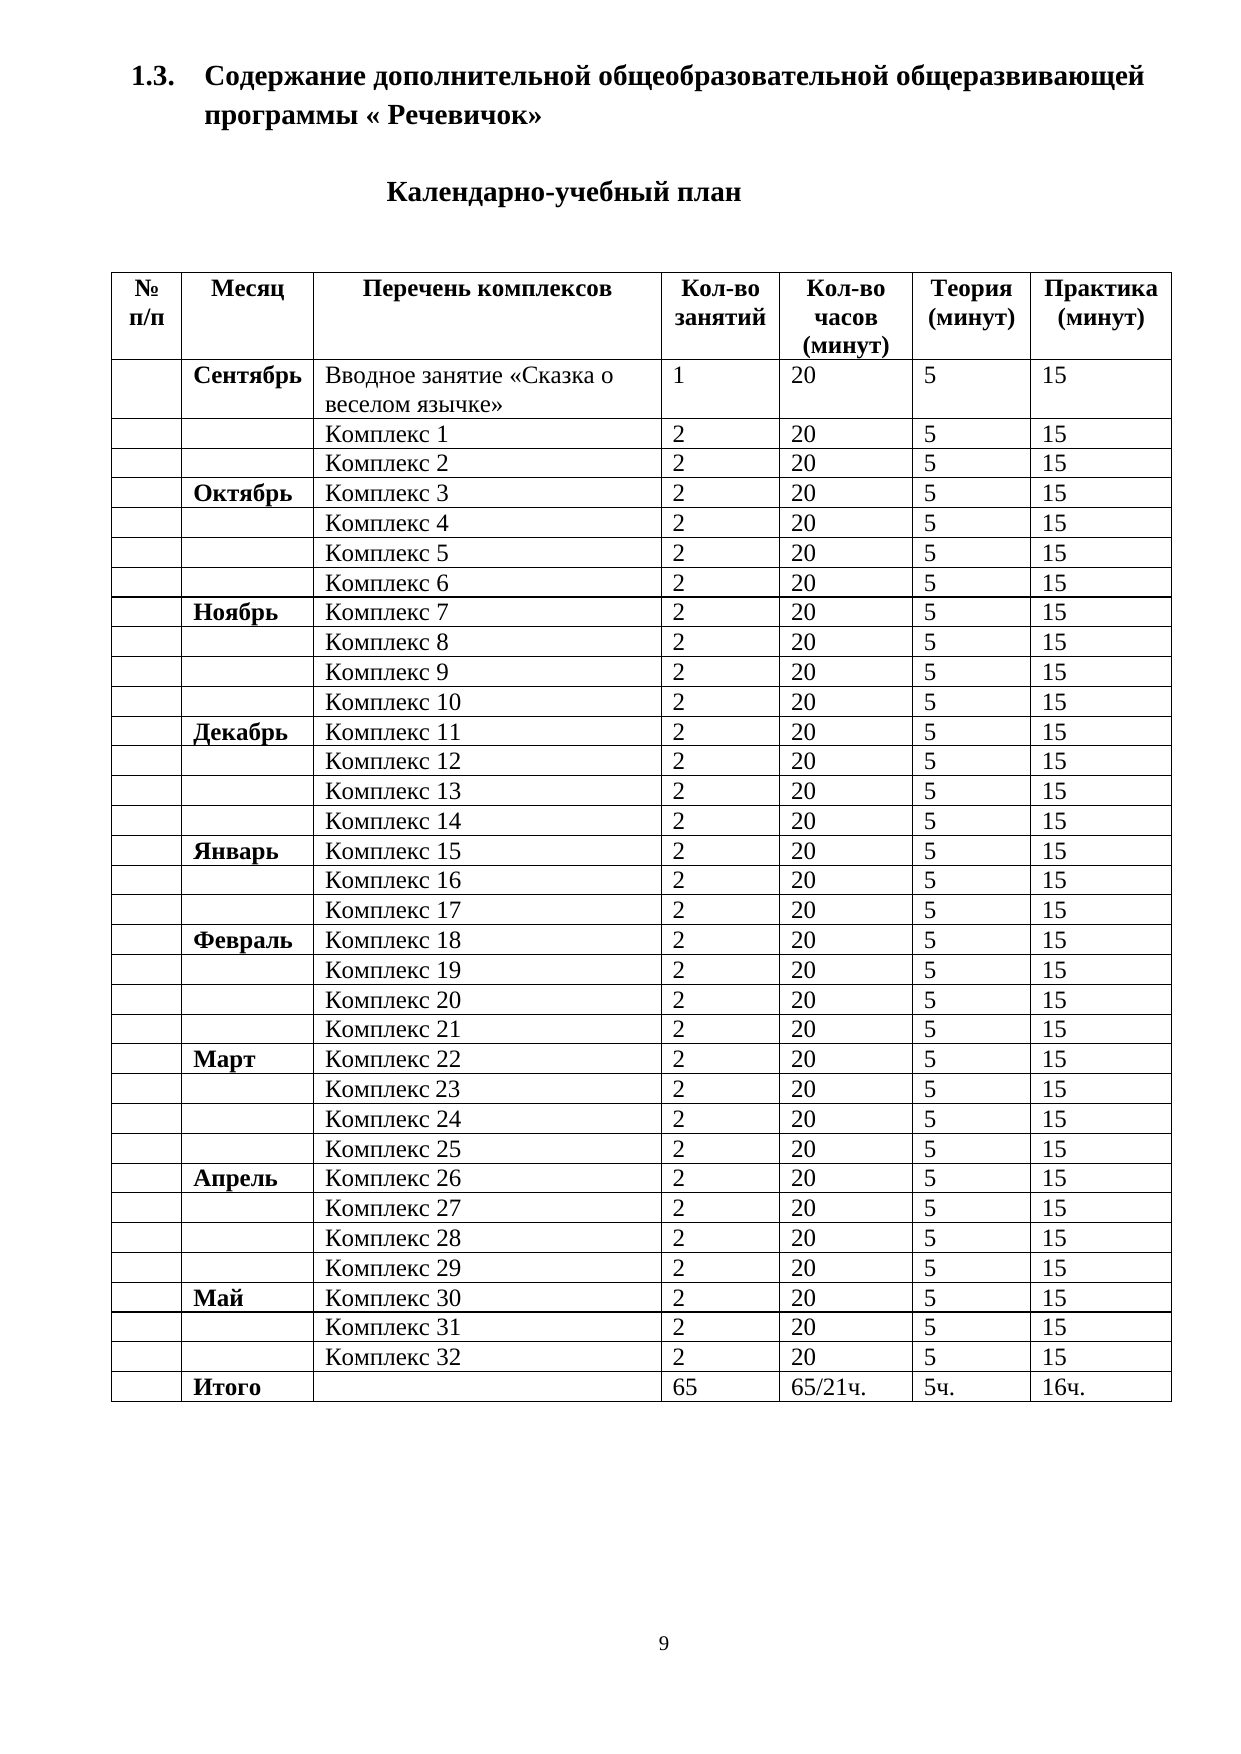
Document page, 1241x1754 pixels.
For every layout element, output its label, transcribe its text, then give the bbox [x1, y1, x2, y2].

table_cell 2 [662, 598, 779, 626]
table_cell Комплекс 31 [314, 1313, 661, 1341]
table_cell 15 [1031, 746, 1171, 775]
table_cell 15 [1031, 1342, 1171, 1371]
table_cell [112, 806, 181, 835]
table_cell Комплекс 19 [314, 955, 661, 984]
table_cell [182, 687, 313, 716]
table_cell Комплекс 1 [314, 419, 661, 447]
table_cell Комплекс 17 [314, 895, 661, 924]
table_cell Ноябрь [182, 598, 313, 626]
table_cell 2 [662, 508, 779, 537]
table_cell Комплекс 11 [314, 717, 661, 745]
table_cell 2 [662, 1104, 779, 1133]
table_cell 20 [780, 1313, 912, 1341]
table_cell 20 [780, 806, 912, 835]
table_cell 15 [1031, 717, 1171, 745]
table_cell 20 [780, 746, 912, 775]
table_cell 20 [780, 657, 912, 686]
table_cell [182, 1253, 313, 1282]
table_cell 20 [780, 866, 912, 894]
table_cell 5 [913, 1044, 1030, 1073]
table_cell 15 [1031, 1044, 1171, 1073]
table_cell 2 [662, 1164, 779, 1192]
table_cell 15 [1031, 1253, 1171, 1282]
table_cell 20 [780, 1134, 912, 1162]
table_cell 5 [913, 419, 1030, 447]
table_cell Комплекс 16 [314, 866, 661, 894]
table_cell [182, 449, 313, 477]
table_cell Комплекс 4 [314, 508, 661, 537]
table_cell [112, 895, 181, 924]
table_cell 2 [662, 1044, 779, 1073]
table_cell [182, 1342, 313, 1371]
table_cell Комплекс 26 [314, 1164, 661, 1192]
table_cell 15 [1031, 657, 1171, 686]
table_cell 5 [913, 1223, 1030, 1252]
table_cell 5 [913, 836, 1030, 864]
table_cell 2 [662, 478, 779, 507]
table_cell Комплекс 6 [314, 568, 661, 596]
table_cell 20 [780, 776, 912, 805]
table_cell [182, 866, 313, 894]
table_cell [182, 1313, 313, 1341]
table_cell 5 [913, 360, 1030, 418]
table_cell 2 [662, 806, 779, 835]
table_cell Комплекс 29 [314, 1253, 661, 1282]
table_cell Комплекс 22 [314, 1044, 661, 1073]
table_cell 5 [913, 687, 1030, 716]
table_cell Комплекс 28 [314, 1223, 661, 1252]
table_cell 5 [913, 508, 1030, 537]
table_cell 15 [1031, 1134, 1171, 1162]
table_cell 15 [1031, 360, 1171, 418]
table_cell 2 [662, 1015, 779, 1043]
table_cell Апрель [182, 1164, 313, 1192]
table_cell 2 [662, 1283, 779, 1311]
table_header Теория (минут) [913, 273, 1030, 359]
table_cell 20 [780, 687, 912, 716]
table_cell 20 [780, 1015, 912, 1043]
table_cell [182, 568, 313, 596]
table_cell 20 [780, 508, 912, 537]
table_cell 5 [913, 1015, 1030, 1043]
table_cell Итого [182, 1372, 313, 1401]
table_cell 15 [1031, 598, 1171, 626]
table_cell 20 [780, 568, 912, 596]
table_cell 15 [1031, 1223, 1171, 1252]
table_cell 2 [662, 1313, 779, 1341]
list Календарно-учебный план [204, 174, 1205, 207]
table_cell [112, 1164, 181, 1192]
table_header Кол-во часов (минут) [780, 273, 912, 359]
table_cell [182, 1193, 313, 1222]
table_cell [182, 538, 313, 567]
table_cell [112, 925, 181, 954]
table_cell 15 [1031, 1283, 1171, 1311]
table_cell [112, 1134, 181, 1162]
table_cell [112, 1074, 181, 1103]
table_cell [182, 1015, 313, 1043]
table_header Перечень комплексов [314, 273, 661, 359]
table_cell Комплекс 14 [314, 806, 661, 835]
table_cell [112, 836, 181, 864]
table_cell Вводное занятие «Сказка о веселом язычке» [314, 360, 661, 418]
table_cell [182, 776, 313, 805]
table_cell 15 [1031, 866, 1171, 894]
table_cell 2 [662, 925, 779, 954]
table_cell 15 [1031, 985, 1171, 1013]
table_cell [112, 955, 181, 984]
table_cell 20 [780, 1283, 912, 1311]
table_cell 15 [1031, 419, 1171, 447]
table_cell 2 [662, 1193, 779, 1222]
table_cell 15 [1031, 687, 1171, 716]
table_cell 20 [780, 1104, 912, 1133]
table_cell 20 [780, 1342, 912, 1371]
table_cell 5 [913, 746, 1030, 775]
table_cell 5 [913, 1164, 1030, 1192]
table_cell 5 [913, 1342, 1030, 1371]
table_cell [112, 1193, 181, 1222]
table_cell 2 [662, 746, 779, 775]
table_cell 20 [780, 836, 912, 864]
table_cell 5 [913, 478, 1030, 507]
table_cell 5 [913, 866, 1030, 894]
table_cell Комплекс 3 [314, 478, 661, 507]
table_cell Октябрь [182, 478, 313, 507]
table_cell 65 [662, 1372, 779, 1401]
table_cell Комплекс 18 [314, 925, 661, 954]
table_cell 15 [1031, 508, 1171, 537]
table_cell 15 [1031, 1074, 1171, 1103]
table_cell Комплекс 13 [314, 776, 661, 805]
table_cell Январь [182, 836, 313, 864]
table_cell 2 [662, 449, 779, 477]
table_cell Комплекс 2 [314, 449, 661, 477]
table_cell 2 [662, 955, 779, 984]
table_cell 65/21ч. [780, 1372, 912, 1401]
table_cell 20 [780, 627, 912, 656]
table_cell 5 [913, 1283, 1030, 1311]
table_cell 5 [913, 717, 1030, 745]
table_cell 2 [662, 717, 779, 745]
table_cell Комплекс 30 [314, 1283, 661, 1311]
table_cell [182, 985, 313, 1013]
table_cell 20 [780, 419, 912, 447]
table_cell 15 [1031, 538, 1171, 567]
table_cell Декабрь [182, 717, 313, 745]
table_cell 15 [1031, 627, 1171, 656]
table_cell [112, 1342, 181, 1371]
table_header Кол-во занятий [662, 273, 779, 359]
table_cell [112, 746, 181, 775]
table_cell 20 [780, 985, 912, 1013]
table_cell 2 [662, 776, 779, 805]
table_cell [112, 478, 181, 507]
table_cell 15 [1031, 776, 1171, 805]
table_cell 5 [913, 1134, 1030, 1162]
table_cell Комплекс 10 [314, 687, 661, 716]
table_cell [112, 568, 181, 596]
table_cell Март [182, 1044, 313, 1073]
table_cell 20 [780, 449, 912, 477]
table_cell 2 [662, 687, 779, 716]
table_cell 5 [913, 776, 1030, 805]
table_cell 2 [662, 1074, 779, 1103]
table_cell 2 [662, 568, 779, 596]
table_cell [182, 508, 313, 537]
table_cell Комплекс 32 [314, 1342, 661, 1371]
table_cell 15 [1031, 568, 1171, 596]
table_cell 1 [662, 360, 779, 418]
table_cell Комплекс 7 [314, 598, 661, 626]
table_cell 15 [1031, 836, 1171, 864]
table_cell 20 [780, 1164, 912, 1192]
table_cell 5 [913, 598, 1030, 626]
table_cell 2 [662, 419, 779, 447]
table_cell 15 [1031, 1313, 1171, 1341]
table_cell 20 [780, 1044, 912, 1073]
table_cell [112, 866, 181, 894]
table_cell [182, 1074, 313, 1103]
table_cell 2 [662, 657, 779, 686]
table_cell Сентябрь [182, 360, 313, 418]
table_cell [112, 449, 181, 477]
table_cell Комплекс 21 [314, 1015, 661, 1043]
table_cell [182, 627, 313, 656]
table_cell 20 [780, 598, 912, 626]
table_cell [182, 1104, 313, 1133]
table_cell 20 [780, 1193, 912, 1222]
table_cell [182, 746, 313, 775]
table_cell 15 [1031, 478, 1171, 507]
table_cell 5 [913, 1313, 1030, 1341]
table_cell 2 [662, 1223, 779, 1252]
table_cell Комплекс 24 [314, 1104, 661, 1133]
table_cell [112, 1253, 181, 1282]
table_cell Комплекс 23 [314, 1074, 661, 1103]
table_cell 5 [913, 985, 1030, 1013]
table_cell [112, 1372, 181, 1401]
table_cell [182, 895, 313, 924]
table_cell Комплекс 9 [314, 657, 661, 686]
table_cell [182, 419, 313, 447]
table_cell 20 [780, 1223, 912, 1252]
table_cell 15 [1031, 955, 1171, 984]
table_cell 15 [1031, 449, 1171, 477]
table_cell 20 [780, 360, 912, 418]
table_cell [112, 1223, 181, 1252]
table_header № п/п [112, 273, 181, 359]
table_cell [182, 657, 313, 686]
table_cell 2 [662, 985, 779, 1013]
table_cell 15 [1031, 1193, 1171, 1222]
table_cell 2 [662, 866, 779, 894]
table_cell [112, 538, 181, 567]
table_cell [182, 1134, 313, 1162]
table_cell 20 [780, 1253, 912, 1282]
table_cell Комплекс 20 [314, 985, 661, 1013]
table_cell 16ч. [1031, 1372, 1171, 1401]
table_cell 20 [780, 478, 912, 507]
table_header Практика (минут) [1031, 273, 1171, 359]
table_cell [112, 419, 181, 447]
table_cell Комплекс 8 [314, 627, 661, 656]
table_cell Комплекс 5 [314, 538, 661, 567]
table_cell 20 [780, 717, 912, 745]
table_cell [112, 717, 181, 745]
table_cell 5 [913, 449, 1030, 477]
table_cell [112, 776, 181, 805]
table_cell [112, 598, 181, 626]
table_cell 15 [1031, 1104, 1171, 1133]
table_cell Февраль [182, 925, 313, 954]
table_cell 5 [913, 806, 1030, 835]
table_cell [112, 985, 181, 1013]
table_cell 2 [662, 836, 779, 864]
list Содержание дополнительной общеобразовательной общеразвивающей программы « Речевичок» [131, 58, 1205, 130]
table_cell 5 [913, 627, 1030, 656]
table_cell 5 [913, 657, 1030, 686]
table_cell 2 [662, 1342, 779, 1371]
table_cell [182, 806, 313, 835]
table_cell [314, 1372, 661, 1401]
table_cell [112, 627, 181, 656]
table_cell [112, 1313, 181, 1341]
table_cell Май [182, 1283, 313, 1311]
table_cell 5 [913, 955, 1030, 984]
table_cell 5 [913, 1104, 1030, 1133]
table_cell [112, 657, 181, 686]
table_cell Комплекс 12 [314, 746, 661, 775]
table_cell 5ч. [913, 1372, 1030, 1401]
table_cell [112, 508, 181, 537]
table_header Месяц [182, 273, 313, 359]
table_cell [112, 687, 181, 716]
table_cell [182, 1223, 313, 1252]
table_cell Комплекс 25 [314, 1134, 661, 1162]
table_cell 20 [780, 1074, 912, 1103]
table_cell 5 [913, 568, 1030, 596]
table_cell 15 [1031, 895, 1171, 924]
table_cell 5 [913, 895, 1030, 924]
table_cell 15 [1031, 925, 1171, 954]
table_cell 20 [780, 895, 912, 924]
table_cell 5 [913, 925, 1030, 954]
table_cell 15 [1031, 806, 1171, 835]
table_cell 5 [913, 1253, 1030, 1282]
table_cell 2 [662, 1134, 779, 1162]
table_cell 2 [662, 538, 779, 567]
table_cell 20 [780, 955, 912, 984]
table_cell [112, 1104, 181, 1133]
table_cell Комплекс 27 [314, 1193, 661, 1222]
table_cell 5 [913, 538, 1030, 567]
table_cell 20 [780, 925, 912, 954]
table_cell 2 [662, 1253, 779, 1282]
table_cell [112, 1283, 181, 1311]
table_cell 15 [1031, 1164, 1171, 1192]
table_cell [182, 955, 313, 984]
table_cell 20 [780, 538, 912, 567]
table_cell [112, 1044, 181, 1073]
table_cell Комплекс 15 [314, 836, 661, 864]
table_cell [112, 1015, 181, 1043]
table_cell 2 [662, 627, 779, 656]
table_cell 2 [662, 895, 779, 924]
table_cell 5 [913, 1193, 1030, 1222]
table_cell [112, 360, 181, 418]
table_cell 5 [913, 1074, 1030, 1103]
table_cell 15 [1031, 1015, 1171, 1043]
